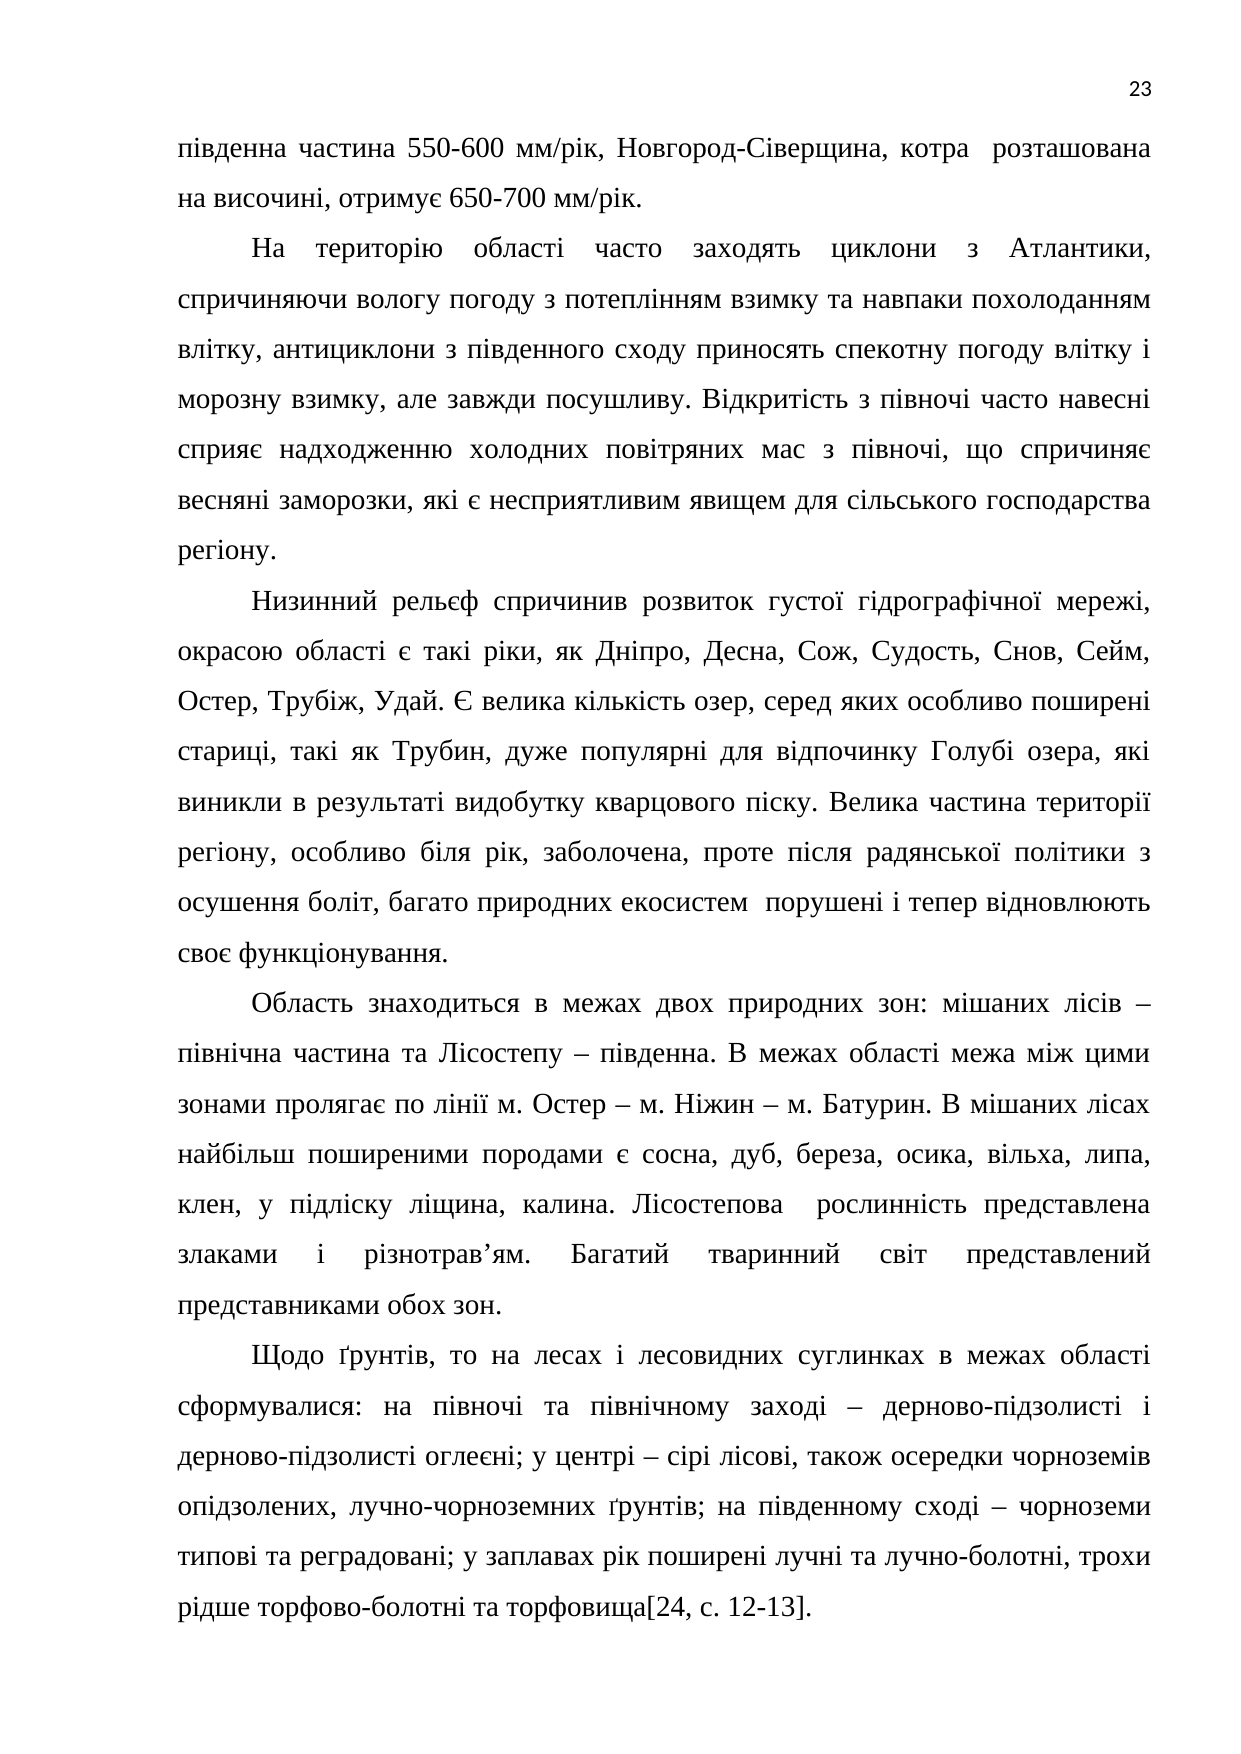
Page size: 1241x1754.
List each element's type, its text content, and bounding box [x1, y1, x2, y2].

text Щодо Ґрунтів, то на лесах і лесовидних суглинках в межах області сформувалися: на півночі та північному заході – дерново-підзолисті і дерново-підзолисті оглеєні; у центрі – сірі лісові, також осередки чорноземів опідзолених, лучно-чорноземних Ґрунтів; на південному сході – чорноземи типові та реградовані; у заплавах рік поширені лучні та лучно-болотні, трохи рідше торфово-болотні та торфовища[24, с. 12-13]. [177, 1337, 1152, 1622]
text Низинний рельєф спричинив розвиток густої гідрографічної мережі, окрасою області є такі ріки, як Дніпро, Десна, Сож, Судость, Снов, Сейм, Остер, Трубіж, Удай. Є велика кількість озер, серед яких особливо поширені стариці, такі як Трубин, дуже популярні для відпочинку Голубі озера, які виникли в результаті видобутку кварцового піску. Велика частина території регіону, особливо біля рік, заболочена, проте після радянської політики з осушення боліт, багато природних екосистем порушені і тепер відновлюють своє функціонування. [177, 583, 1152, 968]
text Область знаходиться в межах двох природних зон: мішаних лісів – північна частина та Лісостепу – південна. В межах області межа між цими зонами пролягає по лінії м. Остер – м. Ніжин – м. Батурин. В мішаних лісах найбільш поширеними породами є сосна, дуб, береза, осика, вільха, липа, клен, у підліску ліщина, калина. Лісостепова рослинність представлена злаками і різнотрав’ям. Багатий тваринний світ представлений представниками обох зон. [177, 985, 1152, 1321]
text На територію області часто заходять циклони з Атлантики, спричиняючи вологу погоду з потеплінням взимку та навпаки похолоданням влітку, антициклони з південного сходу приносять спекотну погоду влітку і морозну взимку, але завжди посушливу. Відкритість з півночі часто навесні сприяє надходженню холодних повітряних мас з півночі, що спричиняє весняні заморозки, які є несприятливим явищем для сільського господарства регіону. [177, 230, 1152, 566]
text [177, 130, 1152, 214]
